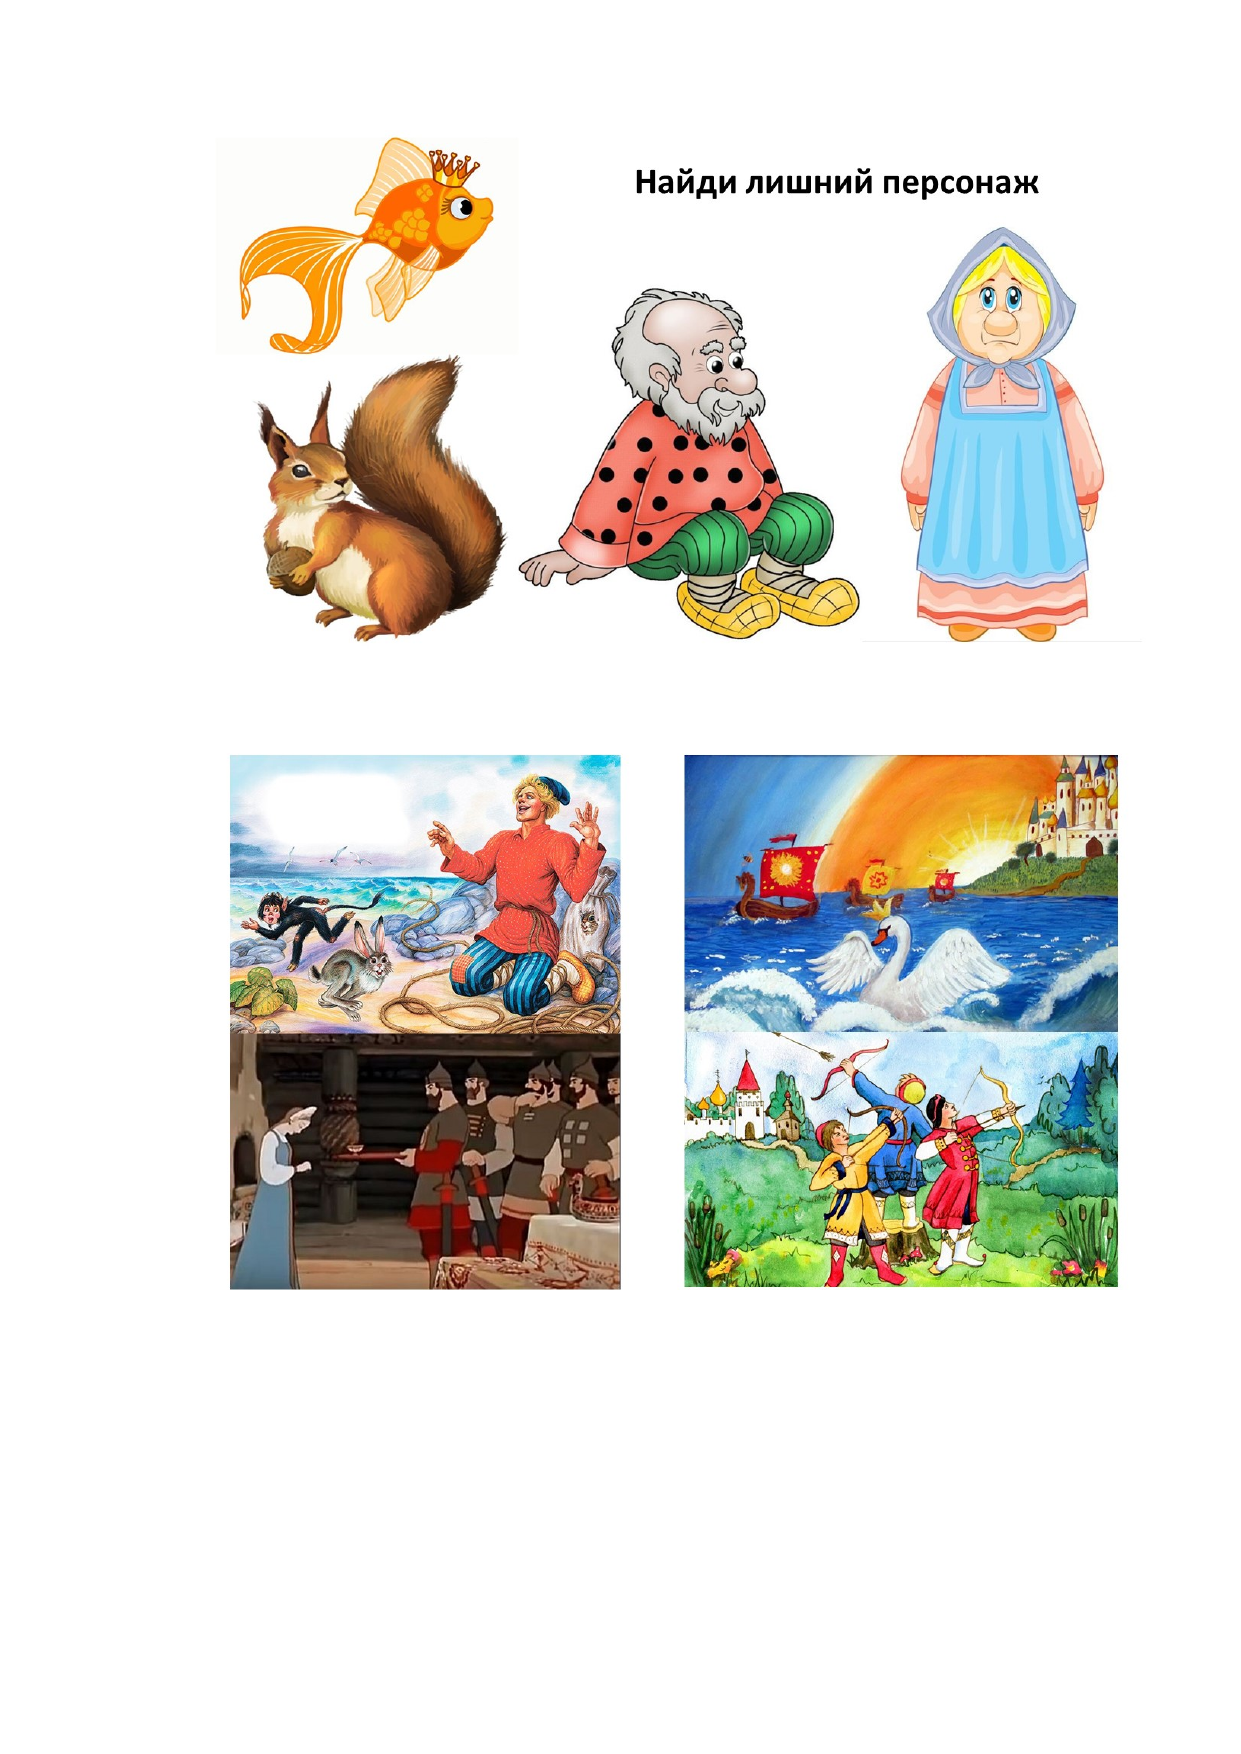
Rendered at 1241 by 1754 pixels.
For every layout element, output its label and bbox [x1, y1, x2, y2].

picture [178, 118, 1152, 667]
picture [178, 741, 1152, 1290]
